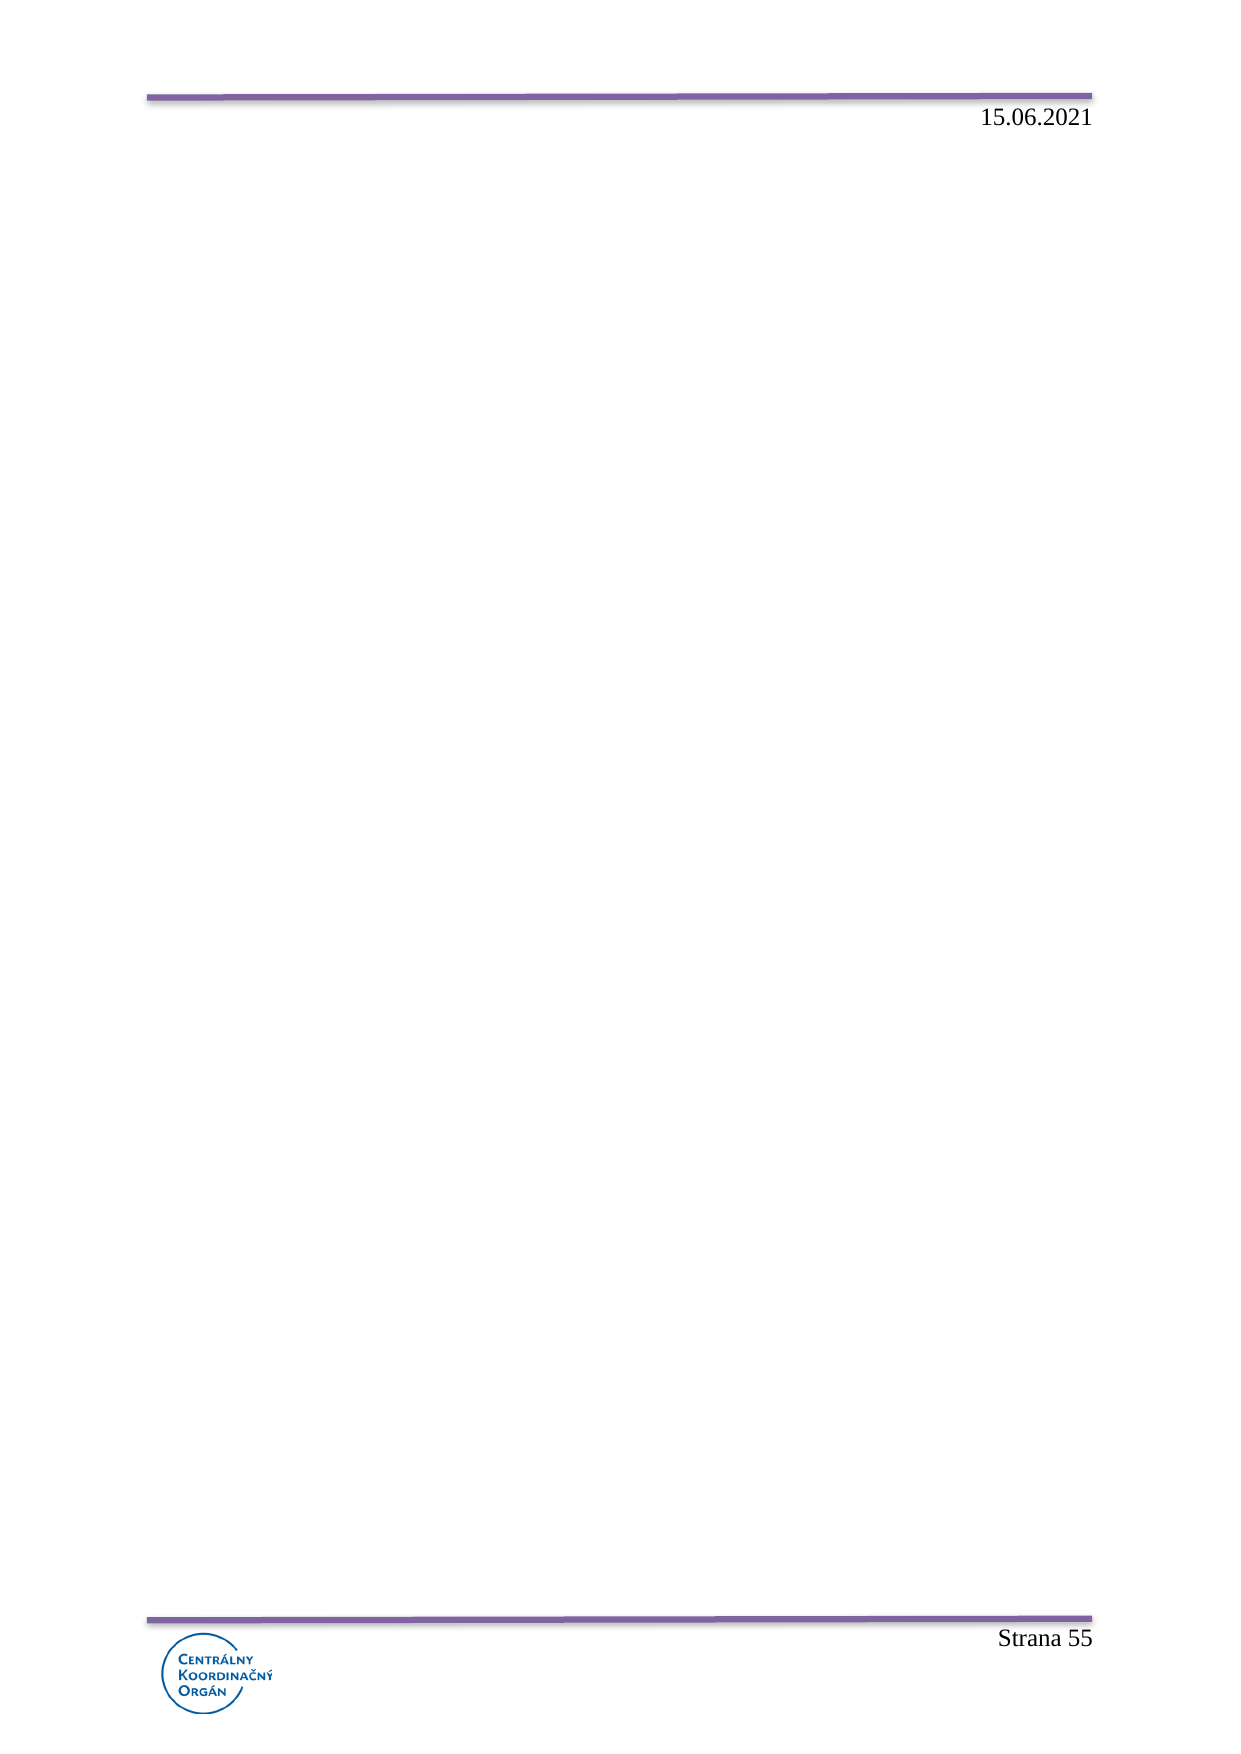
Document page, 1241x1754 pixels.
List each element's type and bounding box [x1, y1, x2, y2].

picture [159, 1631, 272, 1713]
